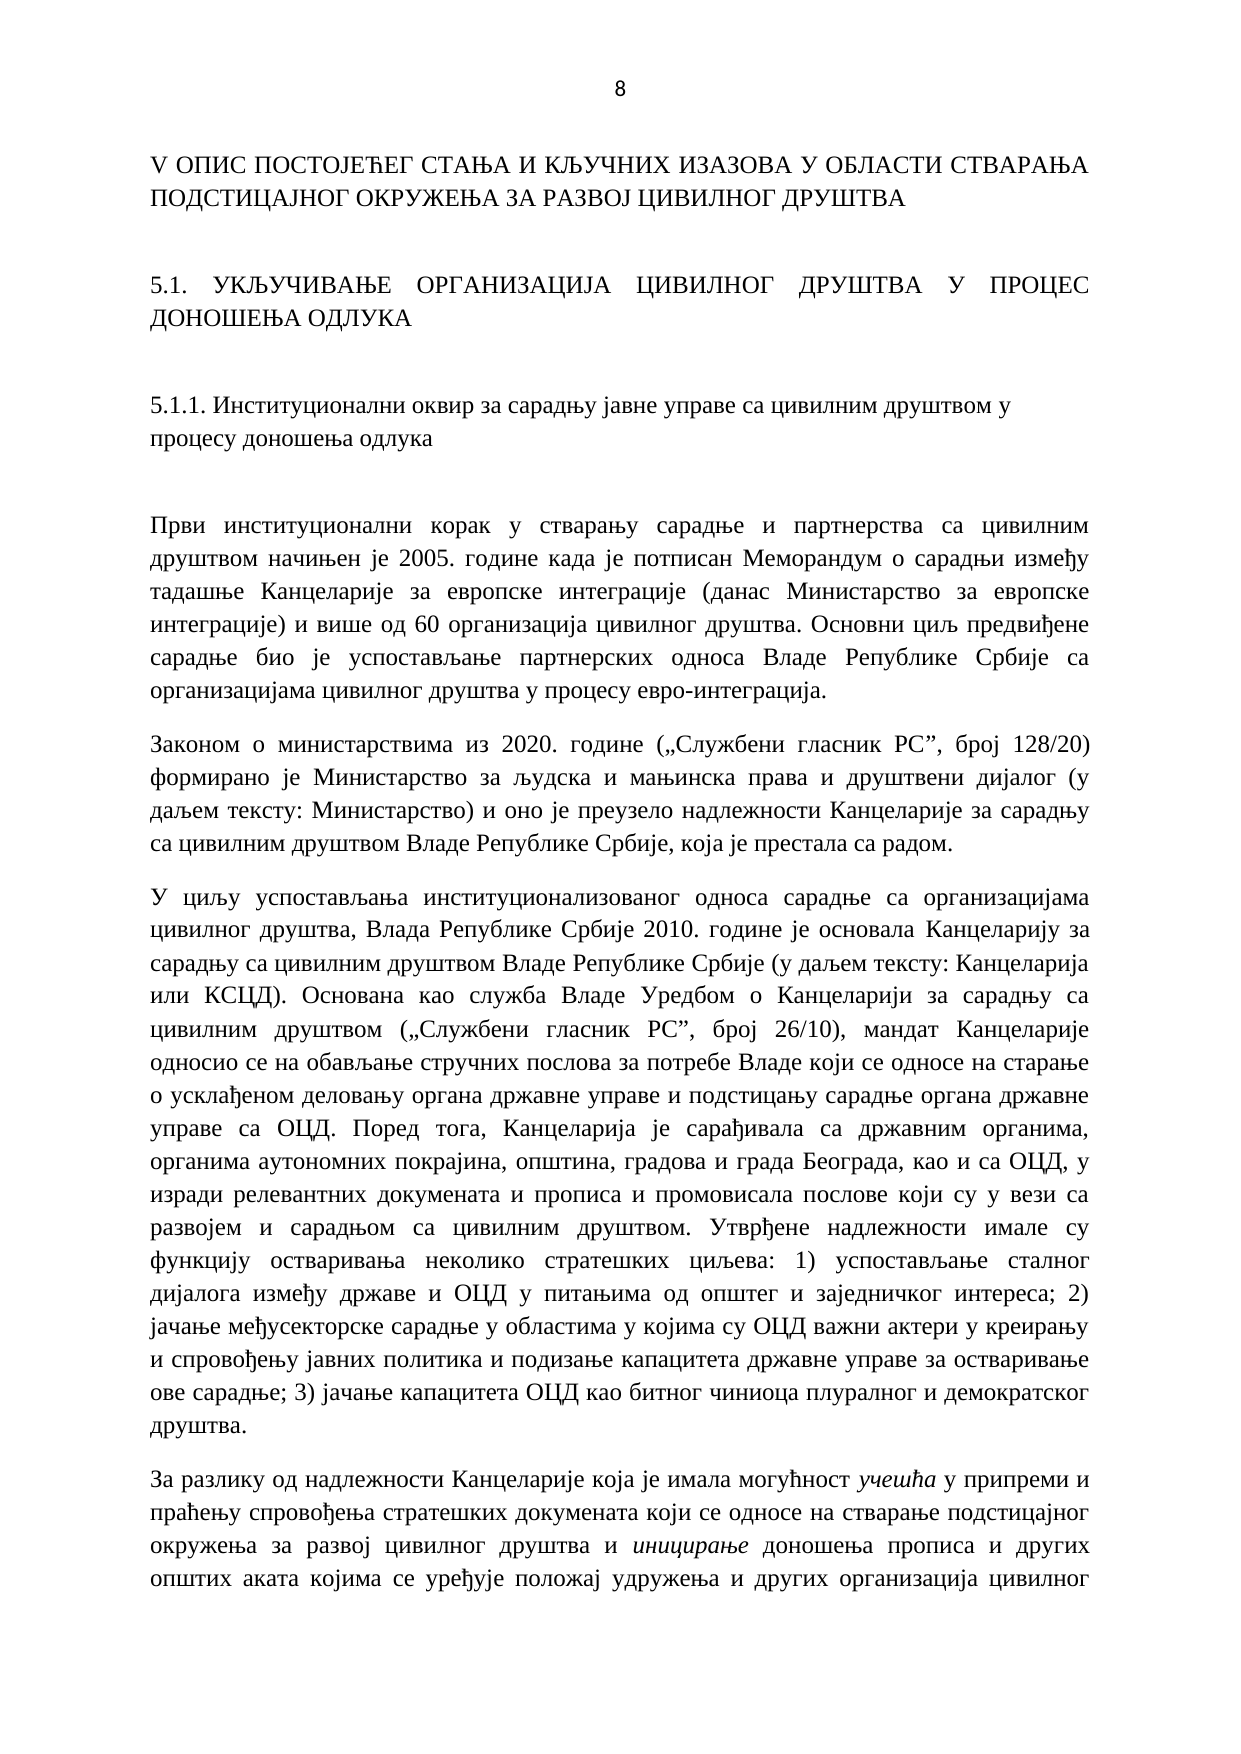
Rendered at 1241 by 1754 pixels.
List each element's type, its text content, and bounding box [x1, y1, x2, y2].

text Први институционални корак у стварању сарадње и партнерства са цивилним друштвом начињен је 2005. године када је потписан Меморандум о сарадњи између тадашње Канцеларије за европске интеграције (данас Министарство за европске интеграције) и више од 60 организација цивилног друштва. Основни циљ предвиђене сарадње био је успостављање партнерских односа Владе Републике Србије са организацијама цивилног друштва у процесу евро-интеграција. [150, 510, 1090, 703]
text У циљу успостављања институционализованог односа сарадње са организацијама цивилног друштва, Влада Републике Србије 2010. године је основала Канцеларију за сарадњу са цивилним друштвом Владе Републике Србије (у даљем тексту: Канцеларија или КСЦД). Основана као служба Владе Уредбом о Канцеларији за сарадњу са цивилним друштвом („Службени гласник РС”, број 26/10), мандат Канцеларије односио се на обављање стручних послова за потребе Владе који се односе на старање о усклађеном деловању органа државне управе и подстицању сарадње органа државне управе са ОЦД. Поред тога, Канцеларија је сарађивала са државним органима, органима аутономних покрајина, општина, градова и града Београда, као и са ОЦД, у изради релевантних докумената и прописа и промовисала послове који су у вези са развојем и сарадњом са цивилним друштвом. Утврђене надлежности имале су функцију остваривања неколико стратешких циљева: 1) успостављање сталног дијалога између државе и ОЦД у питањима од општег и заједничког интереса; 2) јачање међусекторске сарадње у областима у којима су ОЦД важни актери у креирању и спровођењу јавних политика и подизање капацитета државне управе за остваривање ове сарадње; 3) јачање капацитета ОЦД као битног чиниоца плуралног и демократског друштва. [150, 882, 1090, 1439]
subtitle 5.1.1. Институционални оквир за сарадњу јавне управе са цивилним друштвом у процесу доношења одлука [150, 390, 1090, 452]
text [150, 1464, 1090, 1592]
subtitle 5.1. УКЉУЧИВАЊЕ ОРГАНИЗАЦИЈА ЦИВИЛНОГ ДРУШТВА У ПРОЦЕС ДОНОШЕЊА ОДЛУКA [150, 270, 1090, 332]
text Законом о министарствима из 2020. године („Службени гласник РС”, број 128/20) формирано је Министарство за људска и мањинска права и друштвени дијалог (у даљем тексту: Министарство) и оно је преузело надлежности Канцеларије за сарадњу са цивилним друштвом Владе Републике Србије, која је престала са радом. [150, 729, 1090, 856]
subtitle V ОПИС ПОСТОЈЕЋЕГ СТАЊА И КЉУЧНИХ ИЗАЗОВА У ОБЛАСТИ СТВАРАЊА ПОДСТИЦАЈНОГ ОКРУЖЕЊА ЗА РАЗВОЈ ЦИВИЛНОГ ДРУШТВА [150, 150, 1090, 212]
